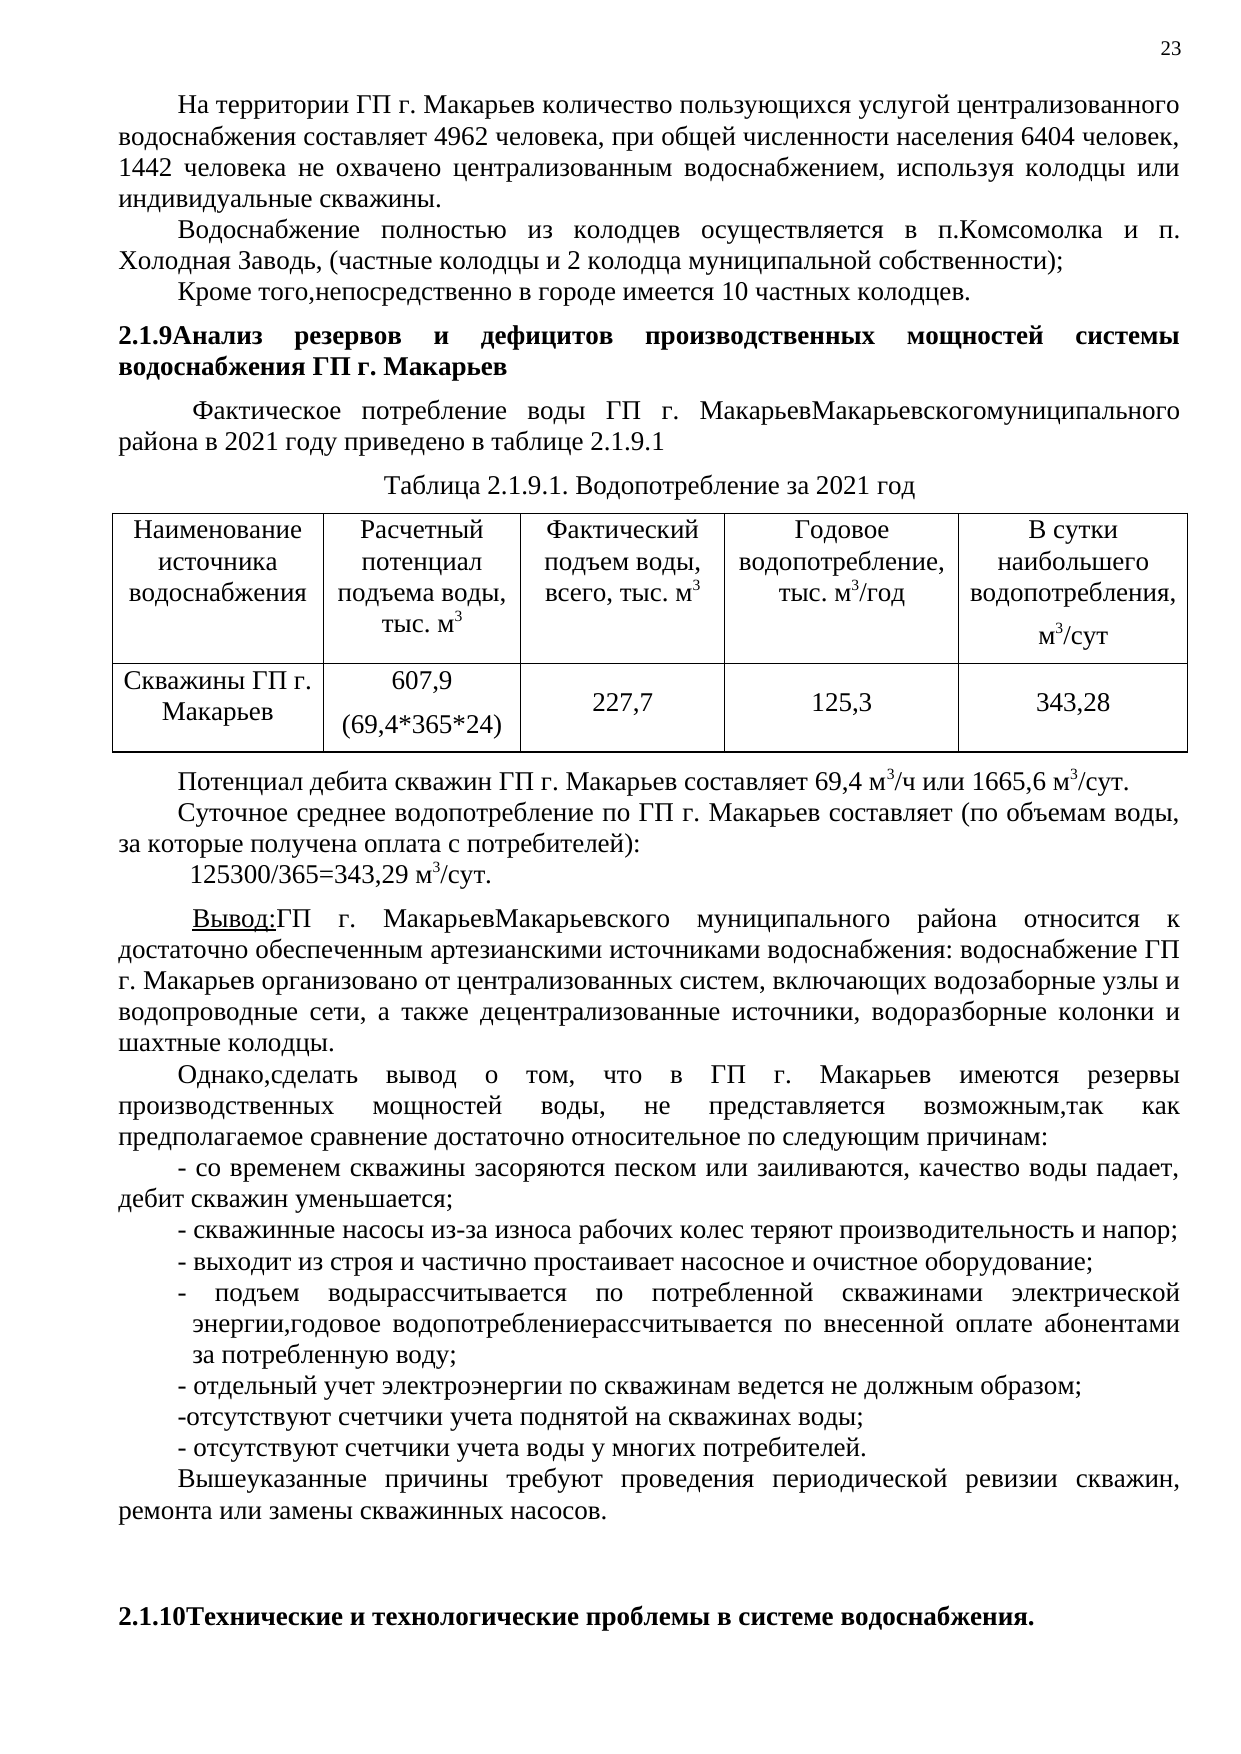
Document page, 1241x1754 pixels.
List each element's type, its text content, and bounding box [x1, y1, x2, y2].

table_header Расчетный потенциал подъема воды, тыс. м3 [324, 514, 520, 663]
table_cell 607,9 (69,4*365*24) [324, 664, 520, 751]
table_cell 343,28 [959, 664, 1187, 751]
table_header Годовое водопотребление, тыс. м3/год [725, 514, 958, 663]
text -отсутствуют счетчики учета поднятой на скважинах воды; [118, 1400, 1181, 1431]
text 125300/365=343,29 м3/сут. [118, 858, 1181, 889]
table_header В сутки наибольшего водопотребления, м3/сут [959, 514, 1187, 663]
text 2.1.9Анализ резервов и дефицитов производственных мощностей системы водоснабжения ГП г. Макарьев [118, 319, 1181, 381]
text Кроме того,непосредственно в городе имеется 10 частных колодцев. [118, 276, 1181, 307]
text - выходит из строя и частично простаивает насосное и очистное оборудование; [118, 1244, 1181, 1276]
text Потенциал дебита скважин ГП г. Макарьев составляет 69,4 м3/ч или 1665,6 м3/сут. [118, 765, 1181, 796]
table_cell 125,3 [725, 664, 958, 751]
text На территории ГП г. Макарьев количество пользующихся услугой централизованного водоснабжения составляет 4962 человека, при общей численности населения 6404 человек, 1442 человека не охвачено централизованным водоснабжением, используя колодцы или индивидуальные скважины. [118, 89, 1181, 213]
text 2.1.10Технические и технологические проблемы в системе водоснабжения. [118, 1600, 1181, 1631]
text Однако,сделать вывод о том, что в ГП г. Макарьев имеются резервы производственных мощностей воды, не представляется возможным,так как предполагаемое сравнение достаточно относительное по следующим причинам: [118, 1058, 1181, 1151]
table_header Наименование источника водоснабжения [113, 514, 323, 663]
text - подъем водырассчитывается по потребленной скважинами электрической энергии,годовое водопотреблениерассчитывается по внесенной оплате абонентами за потребленную воду; [177, 1276, 1181, 1369]
table_cell Скважины ГП г. Макарьев [113, 664, 323, 751]
text - отсутствуют счетчики учета воды у многих потребителей. [118, 1431, 1181, 1463]
table_header Фактический подъем воды, всего, тыс. м3 [521, 514, 724, 663]
text - отдельный учет электроэнергии по скважинам ведется не должным образом; [118, 1369, 1181, 1400]
text - скважинные насосы из-за износа рабочих колес теряют производительность и напор; [118, 1213, 1181, 1244]
text Вывод:ГП г. МакарьевМакарьевского муниципального района относится к достаточно обеспеченным артезианскими источниками водоснабжения: водоснабжение ГП г. Макарьев организовано от централизованных систем, включающих водозаборные узлы и водопроводные сети, а также децентрализованные источники, водоразборные колонки и шахтные колодцы. [118, 902, 1181, 1058]
text Вышеуказанные причины требуют проведения периодической ревизии скважин, ремонта или замены скважинных насосов. [118, 1463, 1181, 1525]
table_cell 227,7 [521, 664, 724, 751]
text - со временем скважины засоряются песком или заиливаются, качество воды падает, дебит скважин уменьшается; [118, 1151, 1181, 1213]
list Таблица 2.1.9.1. Водопотребление за 2021 год [118, 469, 1181, 500]
text Суточное среднее водопотребление по ГП г. Макарьев составляет (по объемам воды, за которые получена оплата с потребителей): [118, 796, 1181, 858]
list Фактическое потребление воды ГП г. МакарьевМакарьевскогомуниципального района в 2021 году приведено в таблице 2.1.9.1 [118, 394, 1181, 456]
text Водоснабжение полностью из колодцев осуществляется в п.Комсомолка и п. Холодная Заводь, (частные колодцы и 2 колодца муниципальной собственности); [118, 213, 1181, 276]
